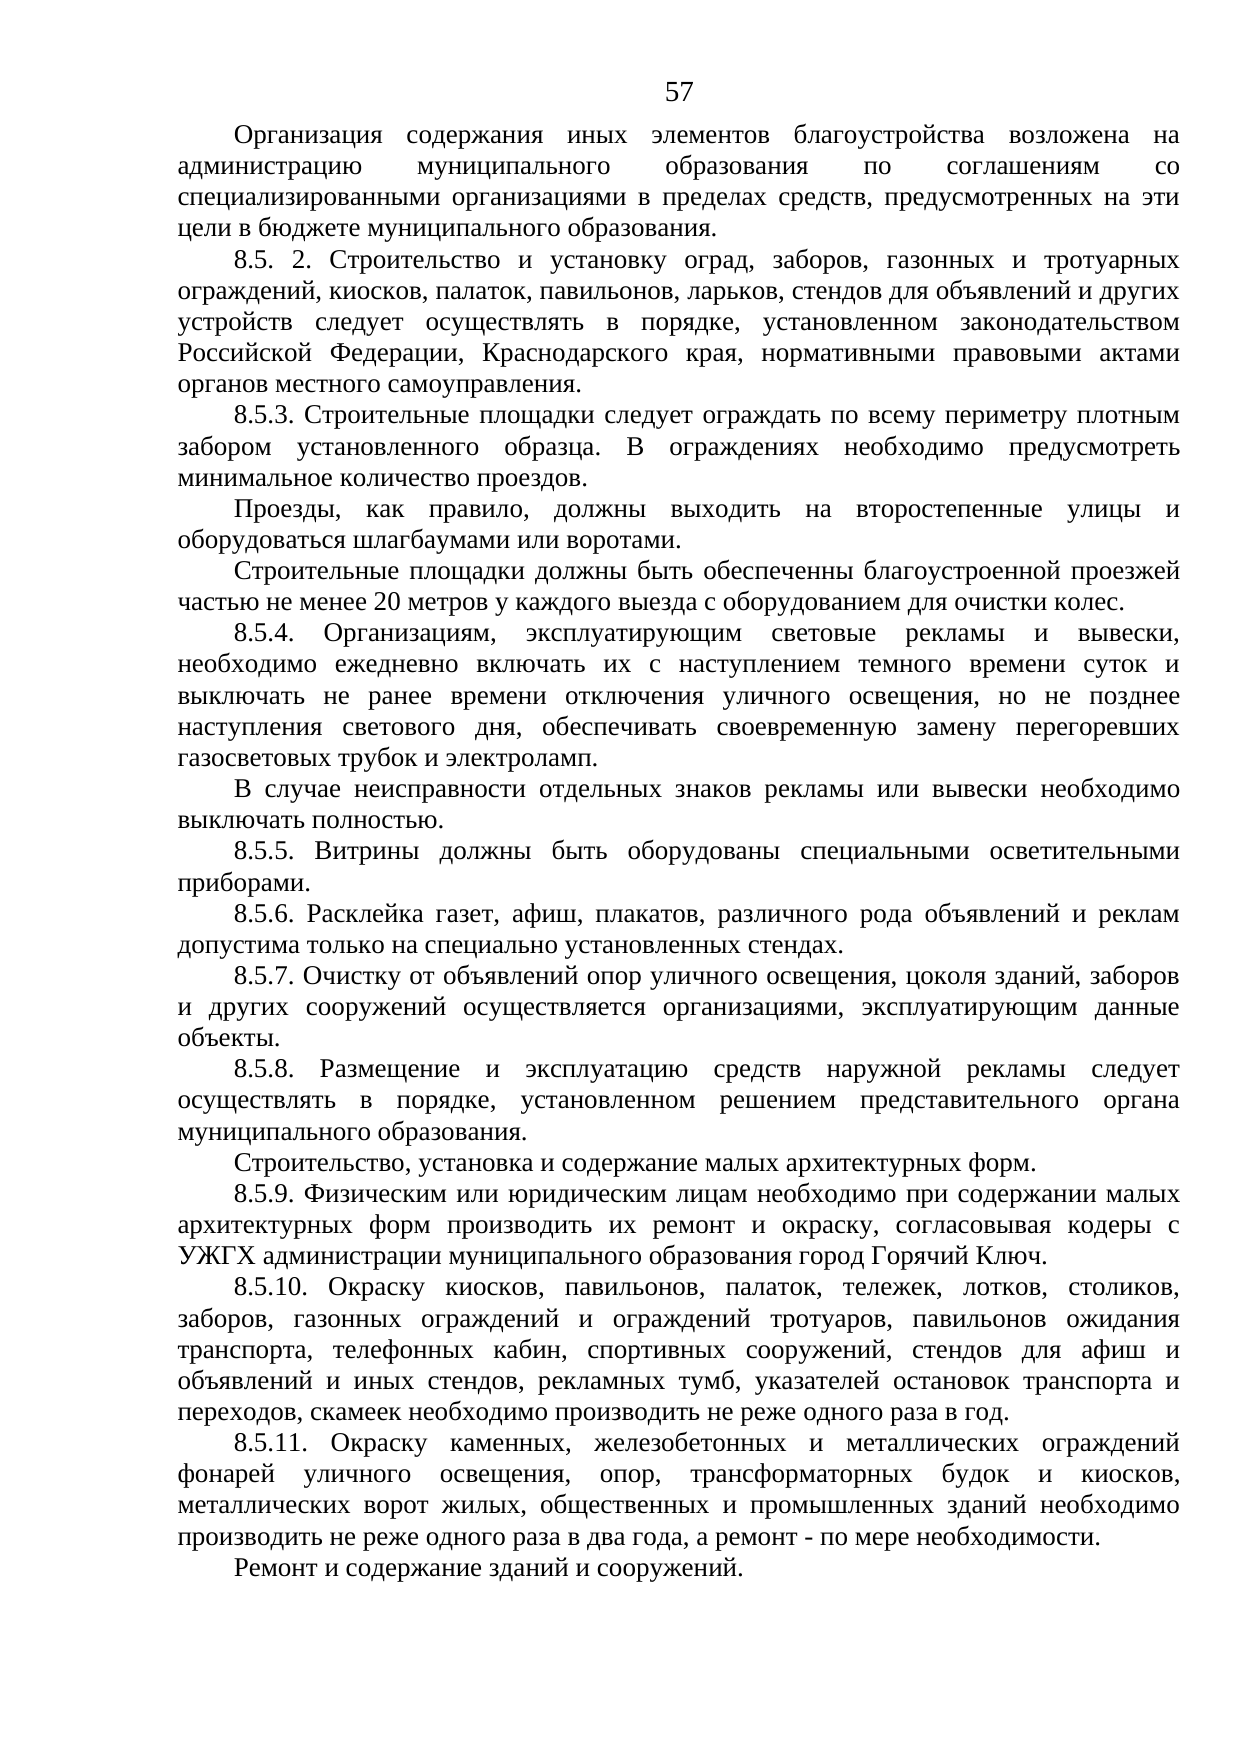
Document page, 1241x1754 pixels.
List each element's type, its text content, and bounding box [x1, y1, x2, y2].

text 8.5. 2. Строительство и установку оград, заборов, газонных и тротуарных ограждений, киосков, палаток, павильонов, ларьков, стендов для объявлений и других устройств следует осуществлять в порядке, установленном законодательством Российской Федерации, Краснодарского края, нормативными правовыми актами органов местного самоуправления. [177, 243, 1181, 398]
text 8.5.3. Строительные площадки следует ограждать по всему периметру плотным забором установленного образца. В ограждениях необходимо предусмотреть минимальное количество проездов. [177, 398, 1181, 492]
text Строительство, установка и содержание малых архитектурных форм. [177, 1146, 1181, 1177]
text В случае неисправности отдельных знаков рекламы или вывески необходимо выключать полностью. [177, 772, 1181, 834]
text Проезды, как правило, должны выходить на второстепенные улицы и оборудоваться шлагбаумами или воротами. [177, 492, 1181, 554]
text 8.5.11. Окраску каменных, железобетонных и металлических ограждений фонарей уличного освещения, опор, трансформаторных будок и киосков, металлических ворот жилых, общественных и промышленных зданий необходимо производить не реже одного раза в два года, а ремонт - по мере необходимости. [177, 1426, 1181, 1551]
text Организация содержания иных элементов благоустройства возложена на администрацию муниципального образования по соглашениям со специализированными организациями в пределах средств, предусмотренных на эти цели в бюджете муниципального образования. [177, 118, 1181, 243]
text Ремонт и содержание зданий и сооружений. [177, 1551, 1181, 1582]
text 8.5.6. Расклейка газет, афиш, плакатов, различного рода объявлений и реклам допустима только на специально установленных стендах. [177, 897, 1181, 959]
text 8.5.4. Организациям, эксплуатирующим световые рекламы и вывески, необходимо ежедневно включать их с наступлением темного времени суток и выключать не ранее времени отключения уличного освещения, но не позднее наступления светового дня, обеспечивать своевременную замену перегоревших газосветовых трубок и электроламп. [177, 616, 1181, 772]
text 8.5.10. Окраску киосков, павильонов, палаток, тележек, лотков, столиков, заборов, газонных ограждений и ограждений тротуаров, павильонов ожидания транспорта, телефонных кабин, спортивных сооружений, стендов для афиш и объявлений и иных стендов, рекламных тумб, указателей остановок транспорта и переходов, скамеек необходимо производить не реже одного раза в год. [177, 1271, 1181, 1426]
text 8.5.9. Физическим или юридическим лицам необходимо при содержании малых архитектурных форм производить их ремонт и окраску, согласовывая кодеры с УЖГХ администрации муниципального образования город Горячий Ключ. [177, 1177, 1181, 1271]
text Строительные площадки должны быть обеспеченны благоустроенной проезжей частью не менее у каждого выезда с оборудованием для очистки колес. [177, 554, 1181, 616]
text 8.5.8. Размещение и эксплуатацию средств наружной рекламы следует осуществлять в порядке, установленном решением представительного органа муниципального образования. [177, 1052, 1181, 1146]
text 8.5.5. Витрины должны быть оборудованы специальными осветительными приборами. [177, 834, 1181, 897]
text 8.5.7. Очистку от объявлений опор уличного освещения, цоколя зданий, заборов и других сооружений осуществляется организациями, эксплуатирующим данные объекты. [177, 959, 1181, 1052]
